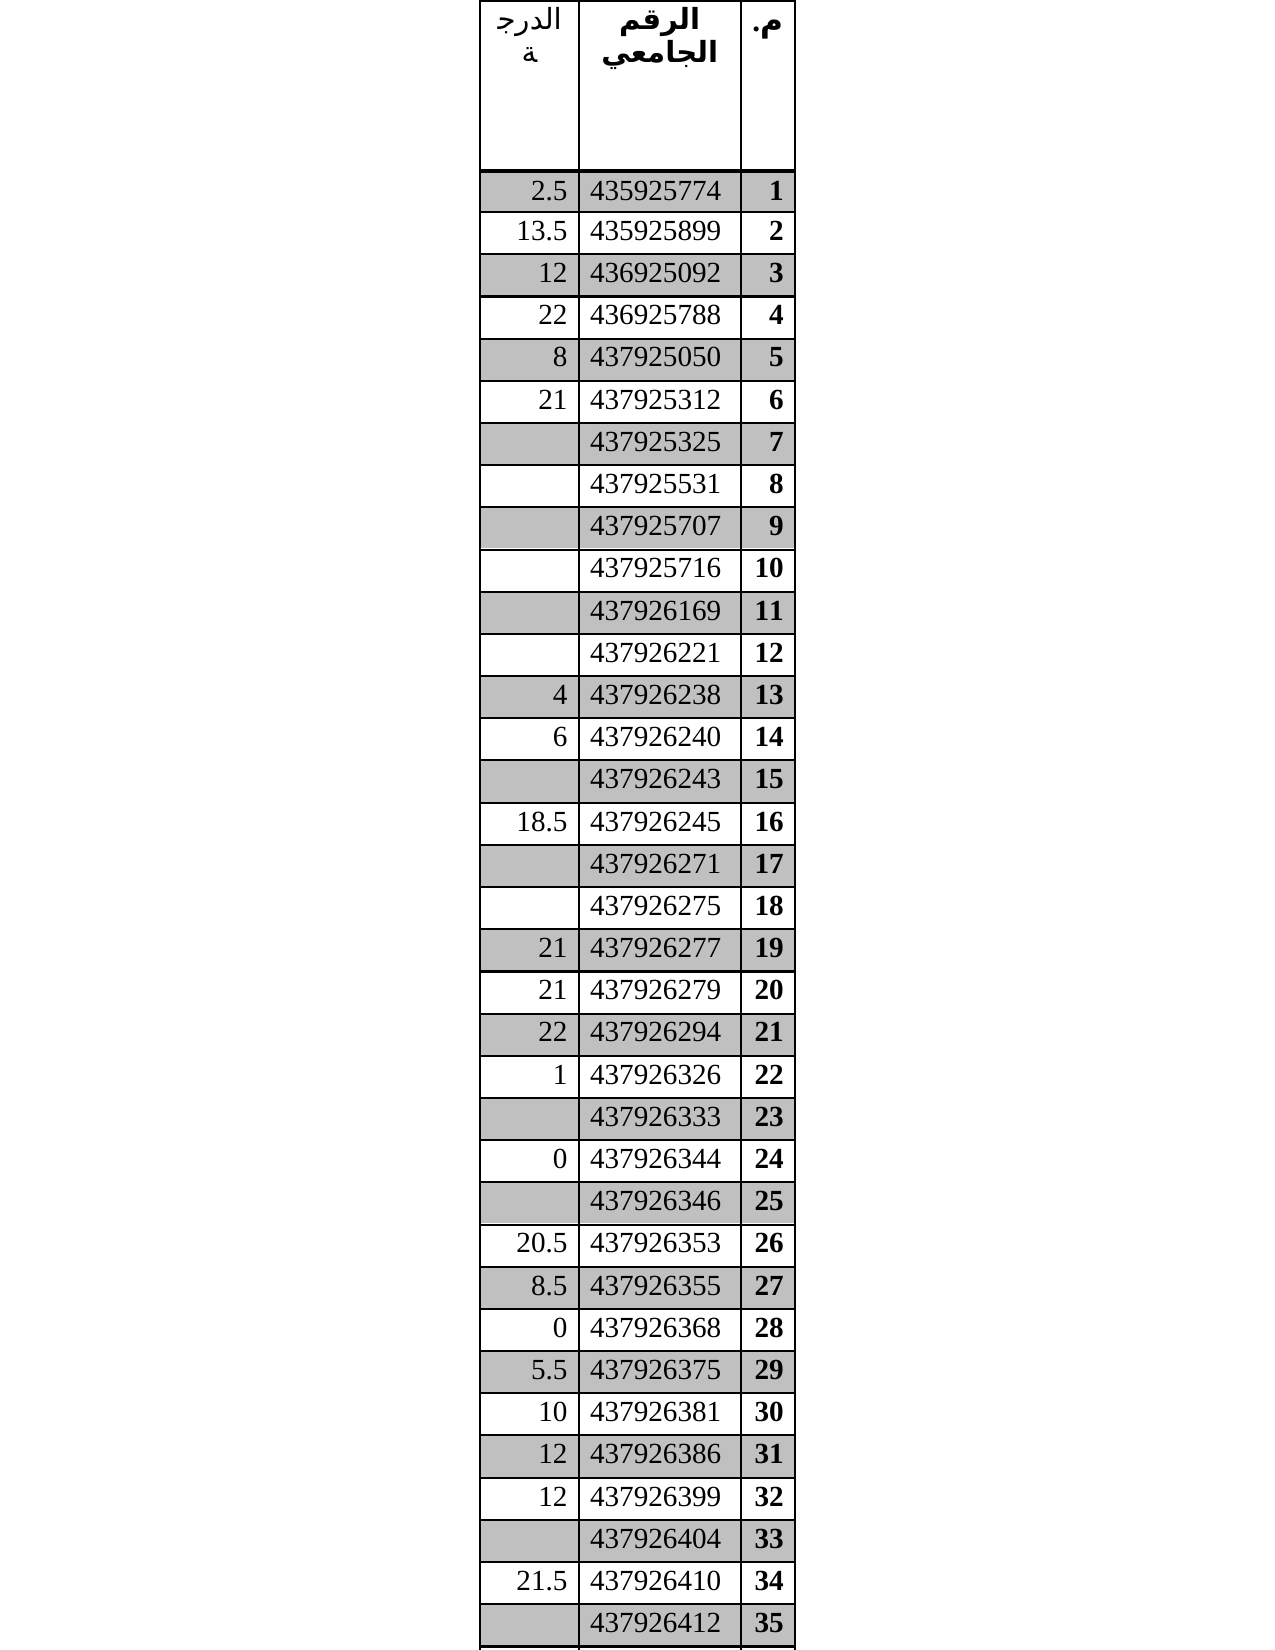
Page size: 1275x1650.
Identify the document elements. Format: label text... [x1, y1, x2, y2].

table_cell 27 [742, 1268, 794, 1308]
table_cell 13.5 [481, 213, 578, 253]
table_cell 0 [481, 1141, 578, 1181]
table_cell [481, 1099, 578, 1139]
table_cell [481, 888, 578, 928]
table_cell [481, 1521, 578, 1561]
table_cell 26 [742, 1226, 794, 1266]
table_cell 437926333 [580, 1099, 740, 1139]
table_header م. [742, 2, 794, 169]
table_cell 24 [742, 1141, 794, 1181]
table_cell 5 [742, 340, 794, 380]
table_cell 29 [742, 1352, 794, 1392]
table_cell [481, 551, 578, 591]
table_cell 17 [742, 846, 794, 886]
table_cell 12 [481, 1479, 578, 1519]
table_cell 9 [742, 508, 794, 548]
table_cell 21 [481, 973, 578, 1012]
table_cell 437926279 [580, 973, 740, 1012]
table_cell 2.5 [481, 173, 578, 211]
table_cell [481, 1605, 578, 1645]
table_cell [481, 761, 578, 802]
table_cell 437925707 [580, 508, 740, 548]
table_cell 33 [742, 1521, 794, 1561]
table_cell 16 [742, 804, 794, 844]
table_cell 437926277 [580, 930, 740, 970]
table_cell 437926368 [580, 1310, 740, 1350]
table_cell 21.5 [481, 1563, 578, 1603]
table_cell [481, 508, 578, 548]
table_cell 12 [481, 255, 578, 295]
table_cell 31 [742, 1436, 794, 1477]
table_cell [481, 635, 578, 675]
table_cell 0 [481, 1310, 578, 1350]
table_cell 25 [742, 1183, 794, 1223]
table_cell 437926169 [580, 593, 740, 633]
table_cell 15 [742, 761, 794, 802]
table_cell 20 [742, 973, 794, 1012]
table_cell 437925050 [580, 340, 740, 380]
table_cell 437926355 [580, 1268, 740, 1308]
table_cell 435925899 [580, 213, 740, 253]
table_cell 35 [742, 1605, 794, 1645]
table_cell 4 [742, 298, 794, 337]
table_cell 437926221 [580, 635, 740, 675]
table_cell 19 [742, 930, 794, 970]
table_cell 28 [742, 1310, 794, 1350]
table_cell 436925788 [580, 298, 740, 337]
table_cell 32 [742, 1479, 794, 1519]
table_cell 437926344 [580, 1141, 740, 1181]
table_cell 1 [481, 1057, 578, 1097]
table_cell 437926381 [580, 1394, 740, 1434]
table_cell 437926238 [580, 677, 740, 717]
table_cell [481, 593, 578, 633]
table_cell 14 [742, 719, 794, 759]
table_cell 437925716 [580, 551, 740, 591]
table_cell [481, 846, 578, 886]
table_cell 22 [481, 298, 578, 337]
table_cell 437926271 [580, 846, 740, 886]
table_cell 437926294 [580, 1015, 740, 1055]
table_cell 21 [742, 1015, 794, 1055]
table_cell 437926404 [580, 1521, 740, 1561]
table_cell 21 [481, 382, 578, 422]
table_cell 6 [481, 719, 578, 759]
table_cell 437926240 [580, 719, 740, 759]
table_cell 437926353 [580, 1226, 740, 1266]
table_cell 18.5 [481, 804, 578, 844]
table_cell 437926346 [580, 1183, 740, 1223]
table_cell [481, 424, 578, 464]
table_cell 435925774 [580, 173, 740, 211]
table_cell 437926386 [580, 1436, 740, 1477]
table_cell 23 [742, 1099, 794, 1139]
table_cell 437926245 [580, 804, 740, 844]
table_cell 8 [481, 340, 578, 380]
table_cell 10 [481, 1394, 578, 1434]
table_cell 5.5 [481, 1352, 578, 1392]
table_cell 20.5 [481, 1226, 578, 1266]
table_cell 437926410 [580, 1563, 740, 1603]
table_cell 437926326 [580, 1057, 740, 1097]
table_cell 7 [742, 424, 794, 464]
table_cell 437926399 [580, 1479, 740, 1519]
table_cell 437926275 [580, 888, 740, 928]
table_cell 6 [742, 382, 794, 422]
table_cell 22 [742, 1057, 794, 1097]
table_cell 1 [742, 173, 794, 211]
table_cell 18 [742, 888, 794, 928]
table_cell 437925312 [580, 382, 740, 422]
table_cell 437926412 [580, 1605, 740, 1645]
table_cell 13 [742, 677, 794, 717]
table_cell 11 [742, 593, 794, 633]
table_cell [481, 466, 578, 506]
table_cell 437925325 [580, 424, 740, 464]
table_cell 30 [742, 1394, 794, 1434]
table_header الدرجة [481, 2, 578, 169]
table_cell 10 [742, 551, 794, 591]
table_cell 34 [742, 1563, 794, 1603]
table_cell 437926375 [580, 1352, 740, 1392]
table_cell 8.5 [481, 1268, 578, 1308]
table_cell 2 [742, 213, 794, 253]
table_cell 4 [481, 677, 578, 717]
table_cell 437925531 [580, 466, 740, 506]
table_cell 3 [742, 255, 794, 295]
table_cell 21 [481, 930, 578, 970]
table_cell 22 [481, 1015, 578, 1055]
table_cell 437926243 [580, 761, 740, 802]
table_header الرقم الجامعي [580, 2, 740, 169]
table_cell 436925092 [580, 255, 740, 295]
table_cell 8 [742, 466, 794, 506]
table_cell [481, 1183, 578, 1223]
table_cell 12 [742, 635, 794, 675]
table_cell 12 [481, 1436, 578, 1477]
